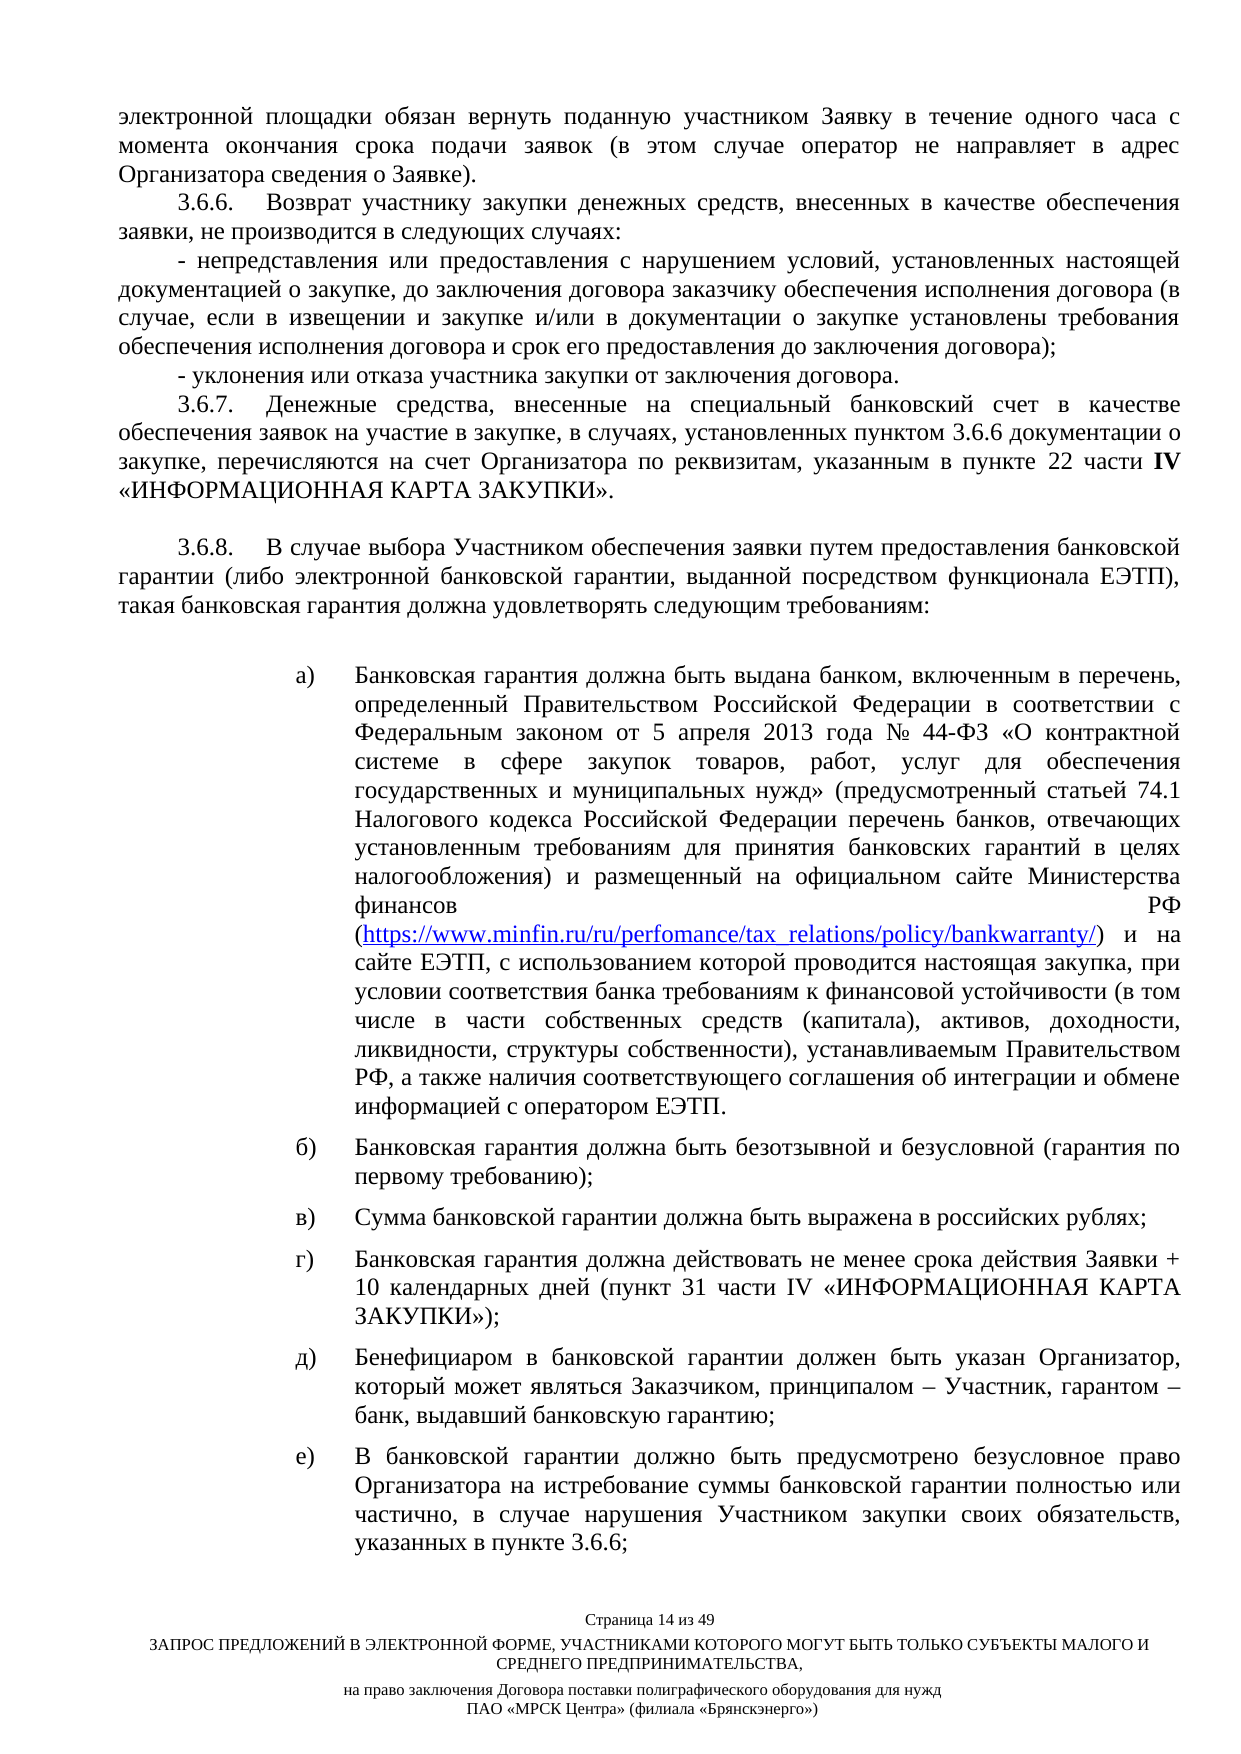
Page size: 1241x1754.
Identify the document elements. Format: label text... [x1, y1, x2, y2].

text - уклонения или отказа участника закупки от заключения договора. [118, 360, 1181, 389]
list Банковская гарантия должна быть безотзывной и безусловной (гарантия по первому требованию); [295, 1132, 1181, 1190]
list Банковская гарантия должна действовать не менее срока действия Заявки + 10 календарных дней (пункт 31 части IV «ИНФОРМАЦИОННАЯ КАРТА ЗАКУПКИ»); [295, 1244, 1181, 1330]
subtitle В случае выбора Участником обеспечения заявки путем предоставления банковской гарантии (либо электронной банковской гарантии, выданной посредством функционала ЕЭТП), такая банковская гарантия должна удовлетворять следующим требованиям: [118, 532, 1181, 619]
list Бенефициаром в банковской гарантии должен быть указан Организатор, который может являться Заказчиком, принципалом – Участник, гарантом – банк, выдавший банковскую гарантию; [295, 1342, 1181, 1429]
list Банковская гарантия должна быть выдана банком, включенным в перечень, определенный Правительством Российской Федерации в соответствии с Федеральным законом от 5 апреля 2013 года № 44-ФЗ «О контрактной системе в сфере закупок товаров, работ, услуг для обеспечения государственных и муниципальных нужд» (предусмотренный статьей 74.1 Налогового кодекса Российской Федерации перечень банков, отвечающих установленным требованиям для принятия банковских гарантий в целях налогообложения) и размещенный на официальном сайте Министерства финансов РФ (https://www.minfin.ru/ru/perfomance/tax_relations/policy/bankwarranty/) и на сайте ЕЭТП, с использованием которой проводится настоящая закупка, при условии соответствия банка требованиям к финансовой устойчивости (в том числе в части собственных средств (капитала), активов, доходности, ликвидности, структуры собственности), устанавливаемым Правительством РФ, а также наличия соответствующего соглашения об интеграции и обмене информацией с оператором ЕЭТП. [295, 660, 1181, 1120]
subtitle Денежные средства, внесенные на специальный банковский счет в качестве обеспечения заявок на участие в закупке, в случаях, установленных пунктом 3.6.6 документации о закупке, перечисляются на счет Организатора по реквизитам, указанным в пункте 22 части IV «ИНФОРМАЦИОННАЯ КАРТА ЗАКУПКИ». [118, 389, 1181, 504]
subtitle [118, 101, 1181, 187]
text - непредставления или предоставления с нарушением условий, установленных настоящей документацией о закупке, до заключения договора заказчику обеспечения исполнения договора (в случае, если в извещении и закупке и/или в документации о закупке установлены требования обеспечения исполнения договора и срок его предоставления до заключения договора); [118, 245, 1181, 360]
subtitle Возврат участнику закупки денежных средств, внесенных в качестве обеспечения заявки, не производится в следующих случаях: [118, 187, 1181, 245]
list Сумма банковской гарантии должна быть выражена в российских рублях; [295, 1202, 1181, 1231]
list В банковской гарантии должно быть предусмотрено безусловное право Организатора на истребование суммы банковской гарантии полностью или частично, в случае нарушения Участником закупки своих обязательств, указанных в пункте 3.6.6; [295, 1441, 1181, 1556]
